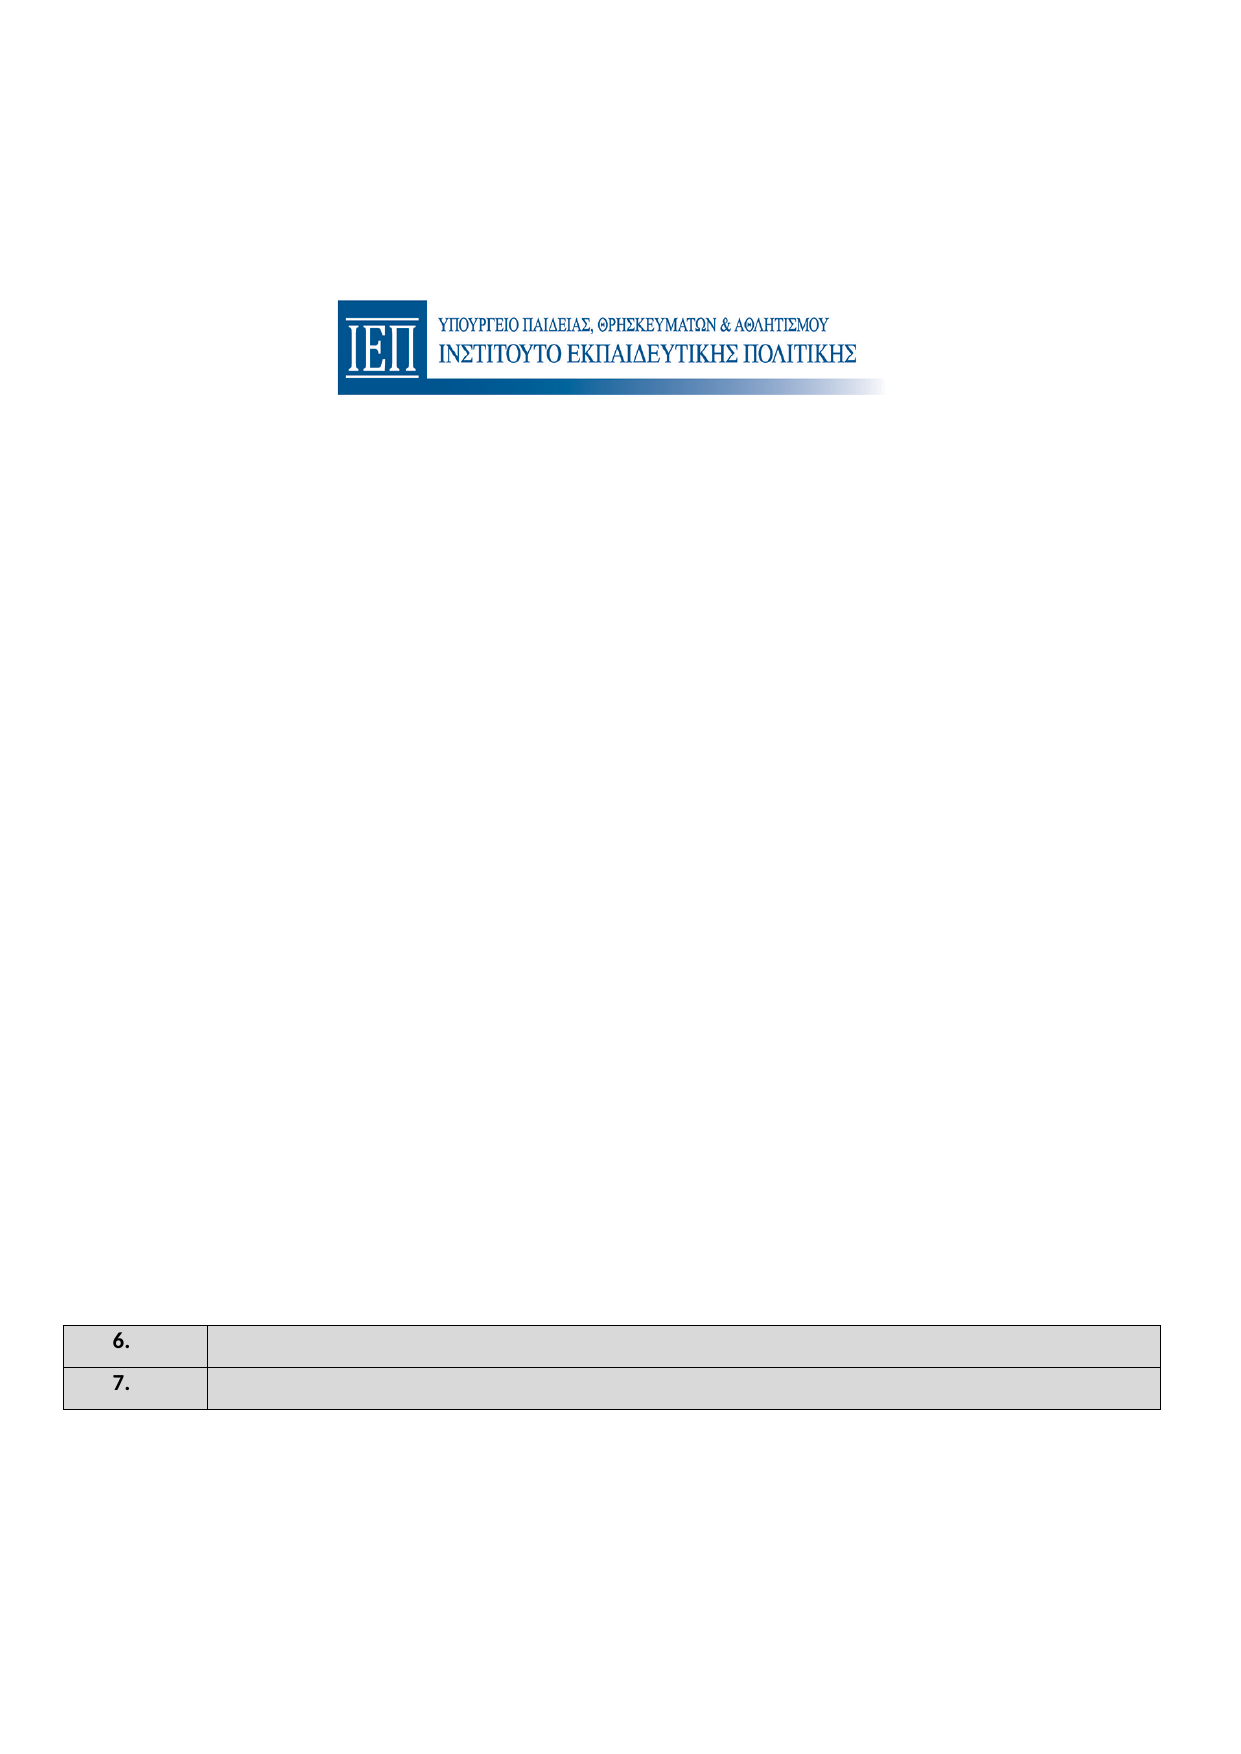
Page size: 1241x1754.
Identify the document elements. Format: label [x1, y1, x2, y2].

table_cell [208, 1326, 1160, 1367]
table_cell [64, 1368, 207, 1409]
table_cell [208, 1368, 1160, 1409]
table_cell [64, 1326, 207, 1367]
picture [337, 300, 886, 395]
